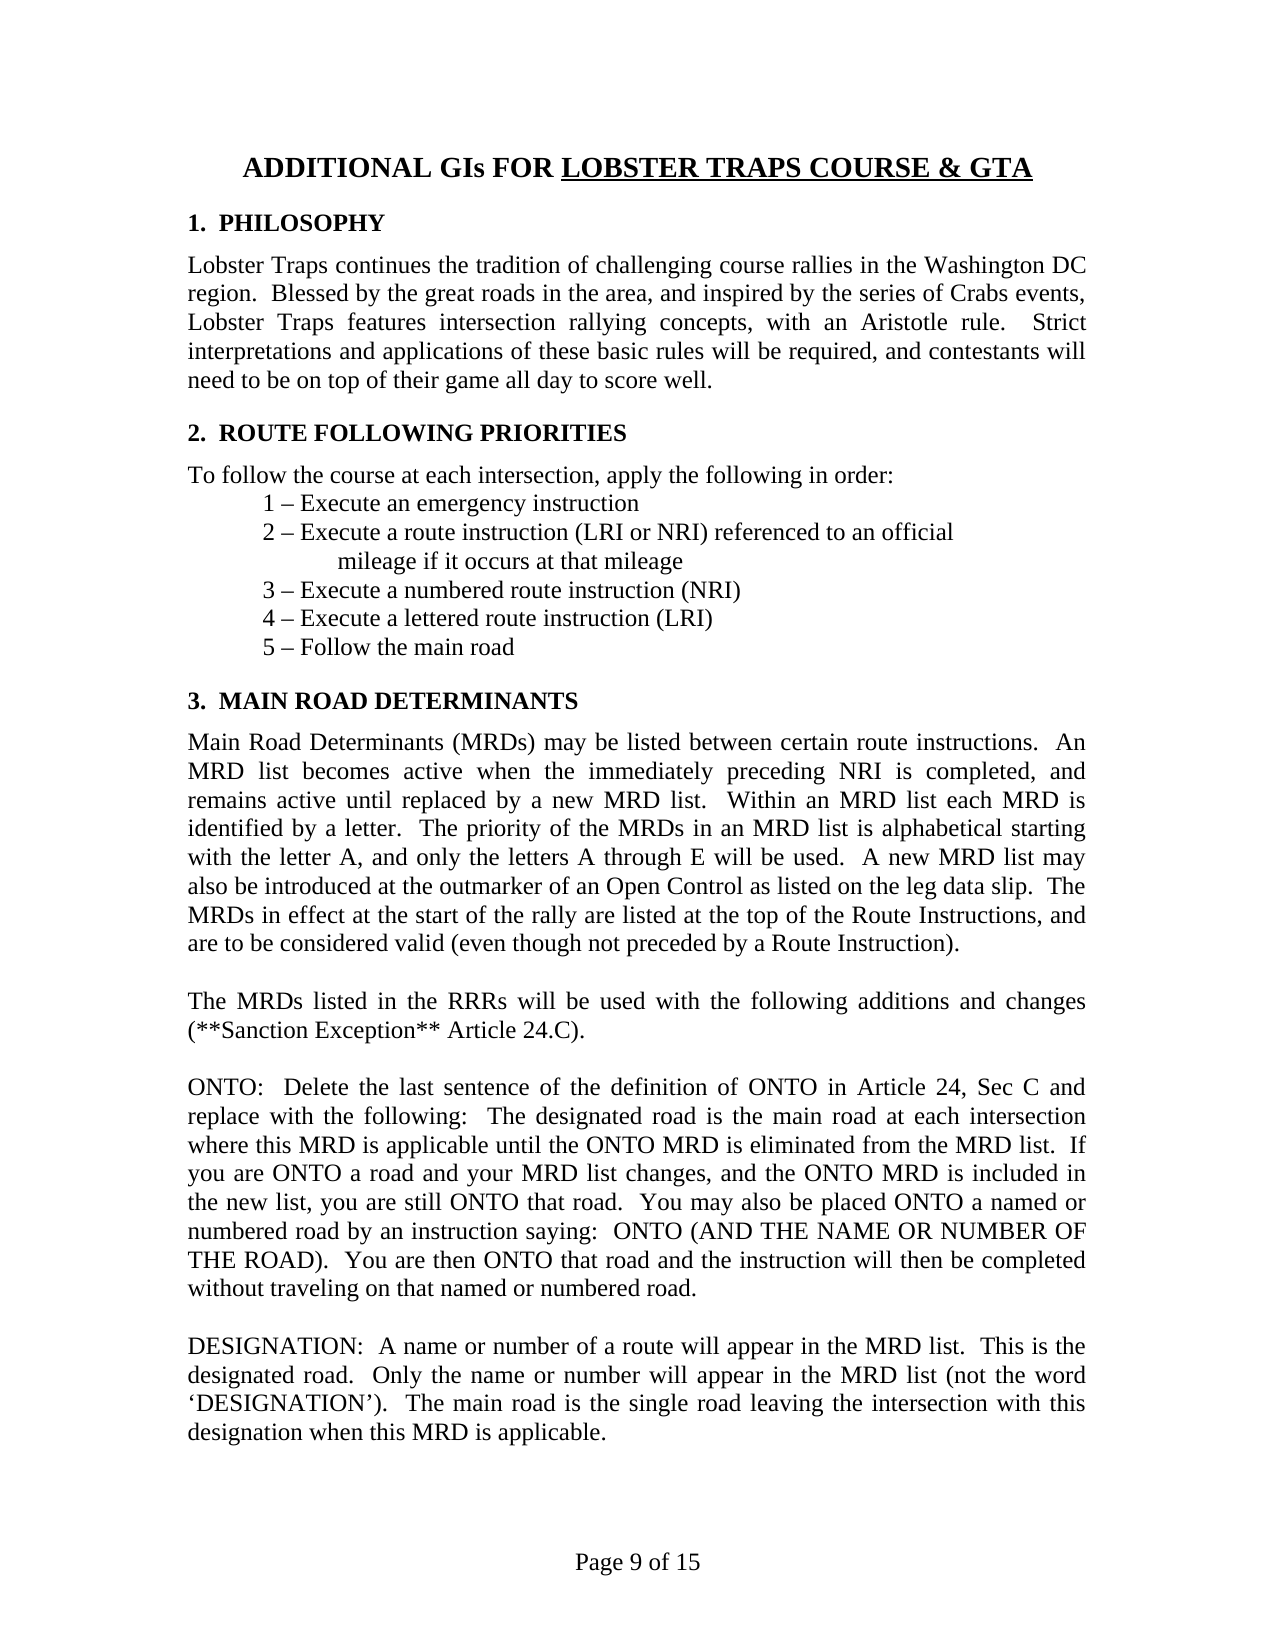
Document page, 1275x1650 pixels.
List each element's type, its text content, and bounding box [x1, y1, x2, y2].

text Main Road Determinants (MRDs) may be listed between certain route instructions. An MRD list becomes active when the immediately preceding NRI is completed, and remains active until replaced by a new MRD list. Within an MRD list each MRD is identified by a letter. The priority of the MRDs in an MRD list is alphabetical starting with the letter A, and only the letters A through E will be used. A new MRD list may also be introduced at the outmarker of an Open Control as listed on the leg data slip. The MRDs in effect at the start of the rally are listed at the top of the Route Instructions, and are to be considered valid (even though not preceded by a Route Instruction). [187, 727, 1087, 957]
text 2. ROUTE FOLLOWING PRIORITIES [187, 418, 1087, 447]
text Lobster Traps continues the tradition of challenging course rallies in the Washington DC region. Blessed by the great roads in the area, and inspired by the series of Crabs events, Lobster Traps features intersection rallying concepts, with an Aristotle rule. Strict interpretations and applications of these basic rules will be required, and contestants will need to be on top of their game all day to score well. [187, 250, 1087, 393]
text To follow the course at each intersection, apply the following in order: [187, 460, 1087, 488]
text 5 – Follow the main road [187, 632, 1087, 661]
text ONTO: Delete the last sentence of the definition of ONTO in Article 24, Sec C and replace with the following: The designated road is the main road at each intersection where this MRD is applicable until the ONTO MRD is eliminated from the MRD list. If you are ONTO a road and your MRD list changes, and the ONTO MRD is included in the new list, you are still ONTO that road. You may also be placed ONTO a named or numbered road by an instruction saying: ONTO (AND THE NAME OR NUMBER OF THE ROAD). You are then ONTO that road and the instruction will then be completed without traveling on that named or numbered road. [187, 1072, 1087, 1302]
text 3. MAIN ROAD DETERMINANTS [187, 686, 1087, 715]
text 3 – Execute a numbered route instruction (NRI) [187, 575, 1087, 603]
subtitle ADDITIONAL GIs FOR LOBSTER TRAPS COURSE & GTA [187, 150, 1087, 183]
text The MRDs listed in the RRRs will be used with the following additions and changes (**Sanction Exception** Article 24.C). [187, 986, 1087, 1043]
text 2 – Execute a route instruction (LRI or NRI) referenced to an official [187, 517, 1087, 546]
text mileage if it occurs at that mileage [187, 546, 1087, 575]
text DESIGNATION: A name or number of a route will appear in the MRD list. This is the designated road. Only the name or number will appear in the MRD list (not the word ‘DESIGNATION’). The main road is the single road leaving the intersection with this designation when this MRD is applicable. [187, 1331, 1087, 1446]
text 4 – Execute a lettered route instruction (LRI) [187, 603, 1087, 632]
text 1 – Execute an emergency instruction [187, 488, 1087, 517]
text 1. PHILOSOPHY [187, 208, 1087, 237]
